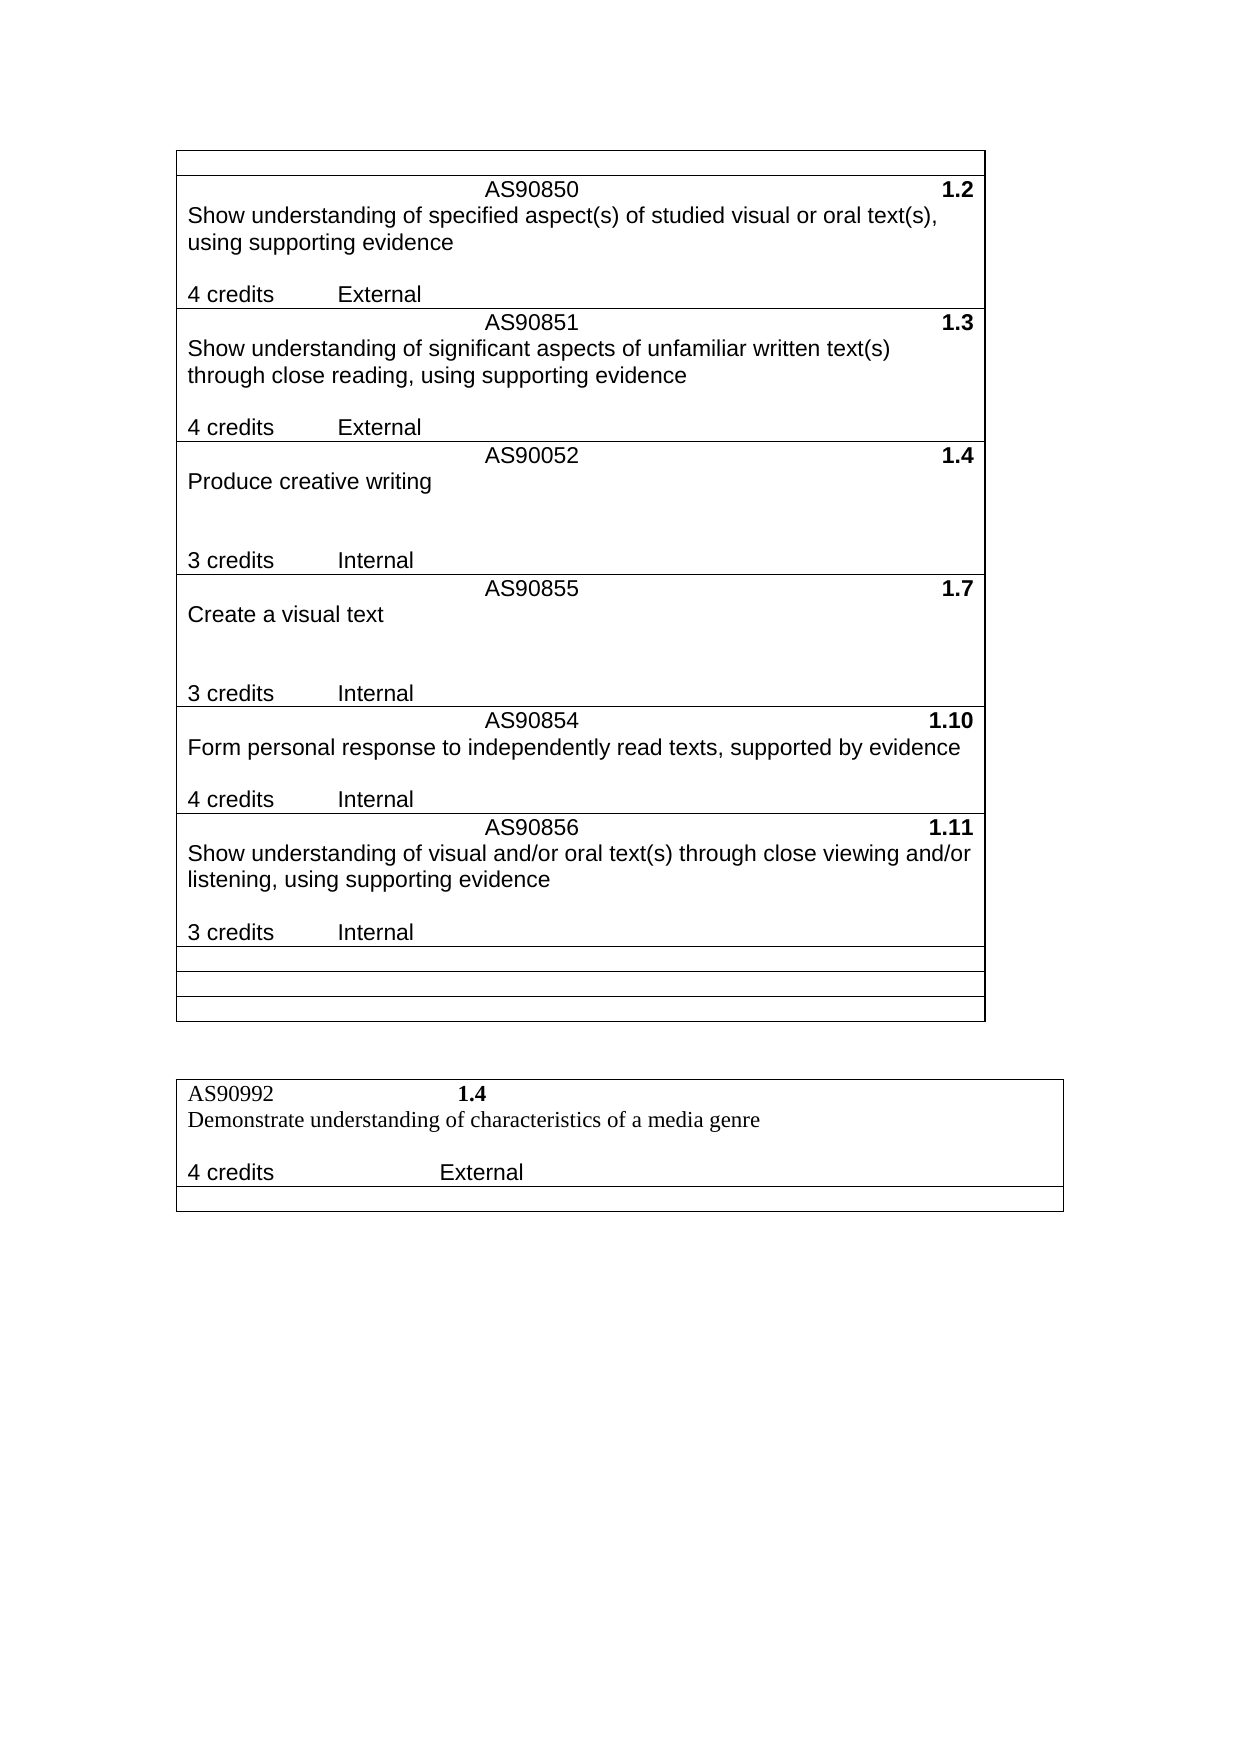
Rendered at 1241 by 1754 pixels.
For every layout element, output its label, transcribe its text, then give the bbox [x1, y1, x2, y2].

table_cell AS90851 1.3 Show understanding of significant aspects of unfamiliar written text(s) through close reading, using supporting evidence 4 credits External [177, 309, 984, 441]
table_header AS90992 1.4 Demonstrate understanding of characteristics of a media genre 4 credits External [177, 1080, 1063, 1186]
table_header [177, 151, 984, 175]
table_cell AS90856 1.11 Show understanding of visual and/or oral text(s) through close viewing and/or listening, using supporting evidence 3 credits Internal [177, 814, 984, 946]
table_cell AS90855 1.7 Create a visual text 3 credits Internal [177, 575, 984, 706]
table_cell AS90850 1.2 Show understanding of specified aspect(s) of studied visual or oral text(s), using supporting evidence 4 credits External [177, 176, 984, 308]
table_cell [177, 972, 984, 996]
table_cell [177, 997, 984, 1021]
table_cell AS90052 1.4 Produce creative writing 3 credits Internal [177, 442, 984, 573]
table_cell AS90854 1.10 Form personal response to independently read texts, supported by evidence 4 credits Internal [177, 707, 984, 813]
table_cell [177, 1187, 1063, 1211]
table_cell [177, 947, 984, 971]
